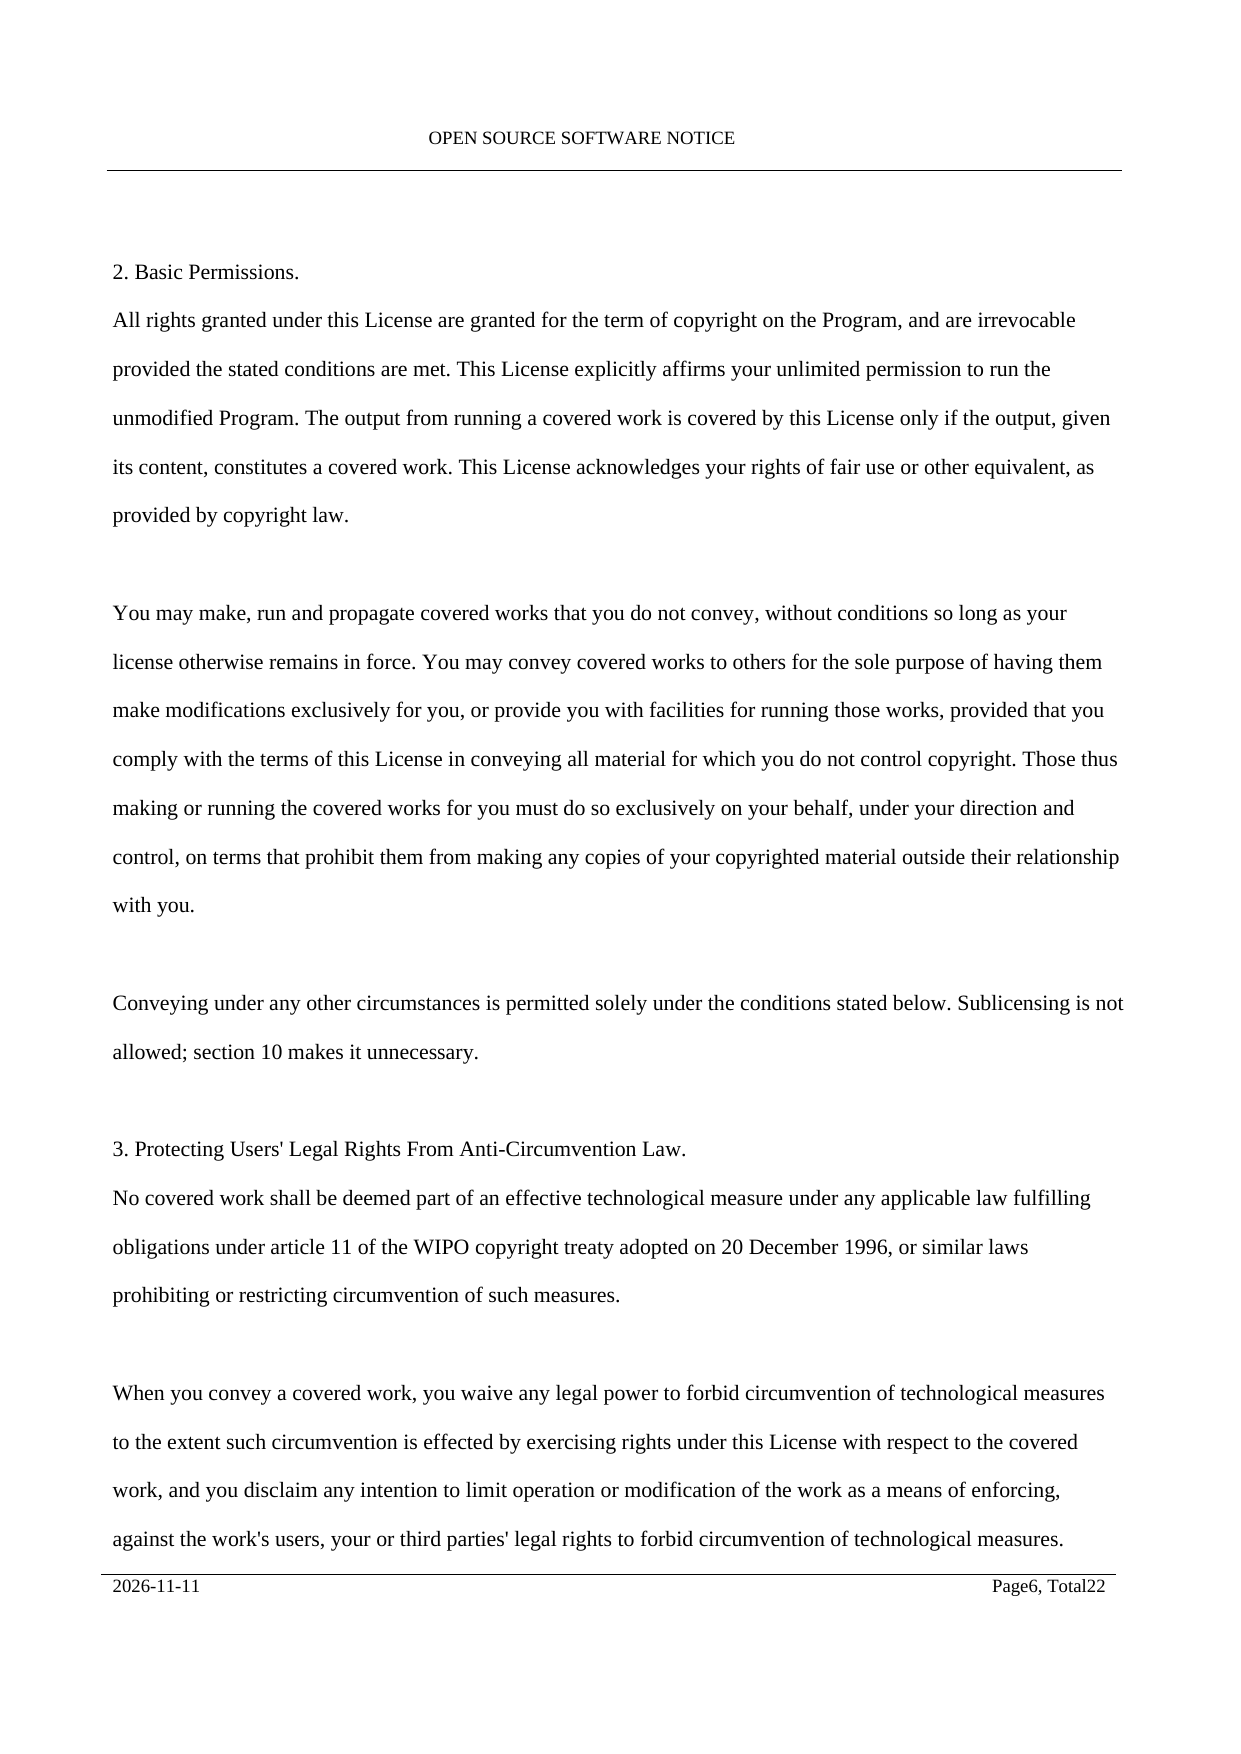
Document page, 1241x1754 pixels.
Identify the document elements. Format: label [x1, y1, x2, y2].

text [112, 206, 1128, 1555]
